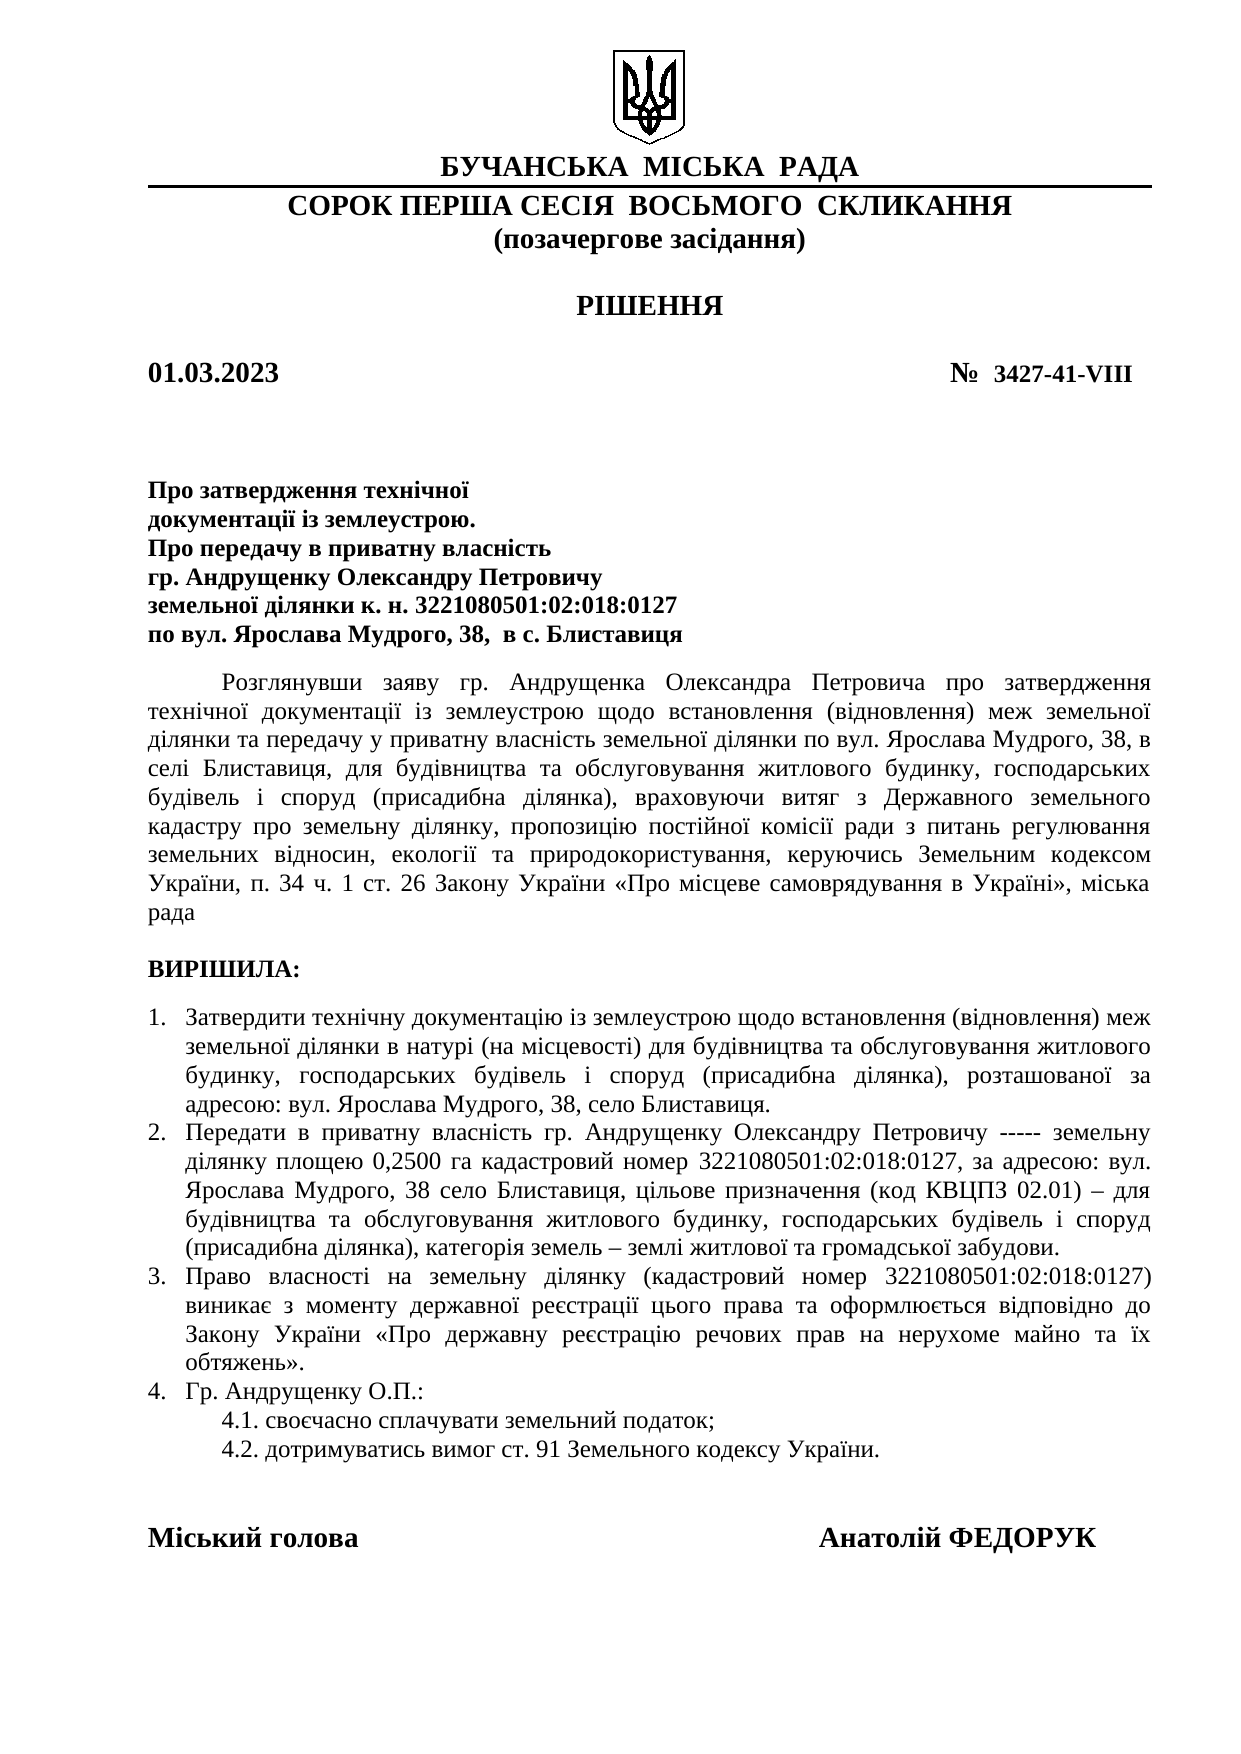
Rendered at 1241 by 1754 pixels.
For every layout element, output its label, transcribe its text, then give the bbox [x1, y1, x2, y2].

list Гр. Андрущенку О.П.: [148, 1376, 1152, 1405]
text 01.03.2023 № 3427-41-VIІІ [148, 356, 1152, 389]
text 4.2. дотримуватись вимог ст. 91 Земельного кодексу України. [148, 1434, 1152, 1462]
text (позачергове засідання) [148, 221, 1152, 255]
list Передати в приватну власність гр. Андрущенку Олександру Петровичу ----- земельну ділянку площею 0,2500 га кадастровий номер 3221080501:02:018:0127, за адресою: вул. Ярослава Мудрого, 38 село Блиставиця, цільове призначення (код КВЦПЗ 02.01) – для будівництва та обслуговування житлового будинку, господарських будівель і споруд (присадибна ділянка), категорія земель – землі житлової та громадської забудови. [148, 1117, 1152, 1261]
text по вул. Ярослава Мудрого, 38, в с. Блиставиця [148, 619, 1152, 648]
list Право власності на земельну ділянку (кадастровий номер 3221080501:02:018:0127) виникає з моменту державної реєстрації цього права та оформлюється відповідно до Закону України «Про державну реєстрацію речових прав на нерухоме майно та їх обтяжень». [148, 1261, 1152, 1376]
text БУЧАНСЬКА МІСЬКА РАДА [148, 149, 1152, 185]
text 4.1. своєчасно сплачувати земельний податок; [148, 1405, 1152, 1434]
text земельної ділянки к. н. 3221080501:02:018:0127 [148, 590, 1152, 619]
text документації із землеустрою. [148, 504, 1152, 533]
text Про затвердження технічної [148, 475, 1152, 504]
text Розглянувши заяву гр. Андрущенка Олександра Петровича про затвердження технічної документації із землеустрою щодо встановлення (відновлення) меж земельної ділянки та передачу у приватну власність земельної ділянки по вул. Ярослава Мудрого, 38, в селі Блиставиця, для будівництва та обслуговування житлового будинку, господарських будівель і споруд (присадибна ділянка), враховуючи витяг з Державного земельного кадастру про земельну ділянку, пропозицію постійної комісії ради з питань регулювання земельних відносин, екології та природокористування, керуючись Земельним кодексом України, п. 34 ч. 1 ст. 26 Закону України «Про місцеве самоврядування в Україні», міська рада [148, 667, 1152, 926]
text ВИРІШИЛА: [148, 954, 1152, 983]
text Міський голова Анатолій ФЕДОРУК [148, 1520, 1152, 1553]
text СОРОК ПЕРША СЕСІЯ ВОСЬМОГО СКЛИКАННЯ [148, 188, 1152, 221]
list Затвердити технічну документацію із землеустрою щодо встановлення (відновлення) меж земельної ділянки в натурі (на місцевості) для будівництва та обслуговування житлового будинку, господарських будівель і споруд (присадибна ділянка), розташованої за адресою: вул. Ярослава Мудрого, 38, село Блиставиця. [148, 1002, 1152, 1117]
text Про передачу в приватну власність [148, 533, 1152, 562]
text РІШЕННЯ [148, 288, 1152, 322]
text гр. Андрущенку Олександру Петровичу [148, 562, 1152, 590]
